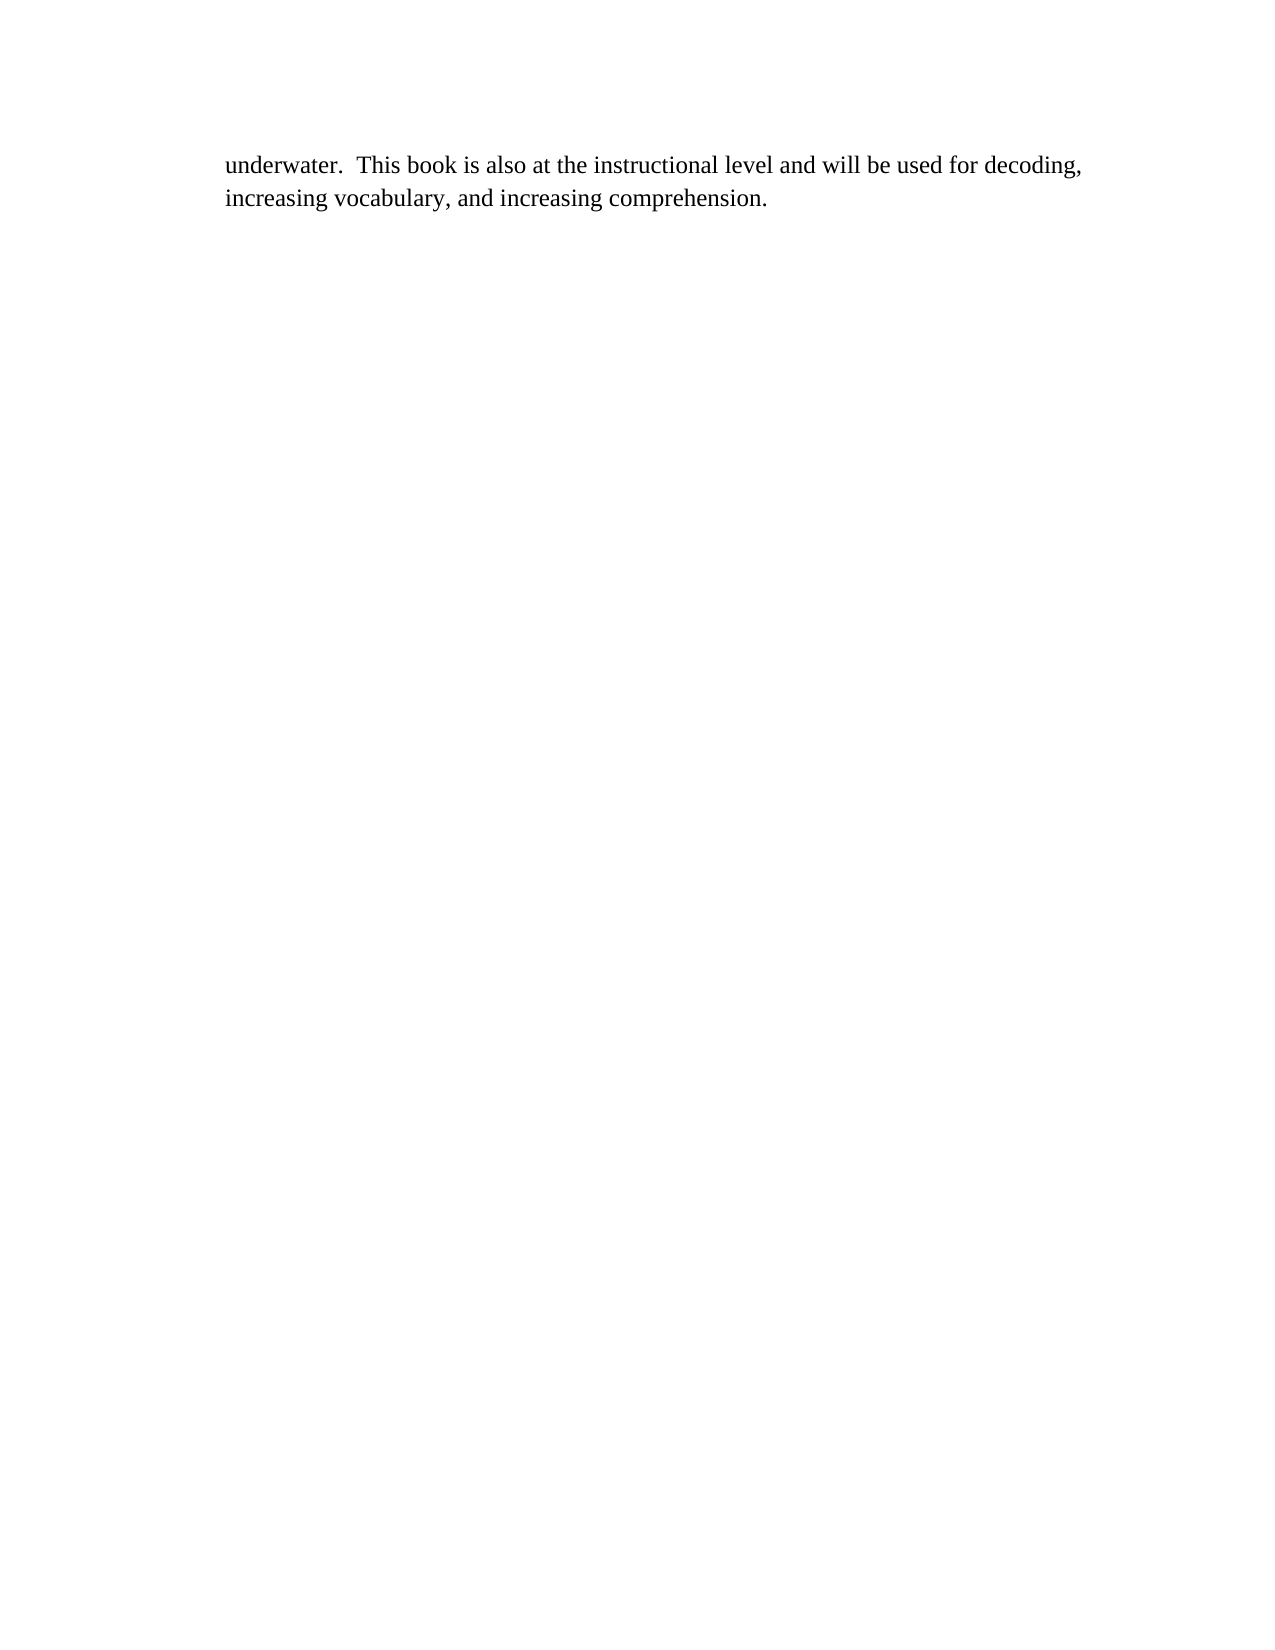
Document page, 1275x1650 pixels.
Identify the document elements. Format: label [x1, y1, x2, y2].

list [187, 150, 1125, 212]
